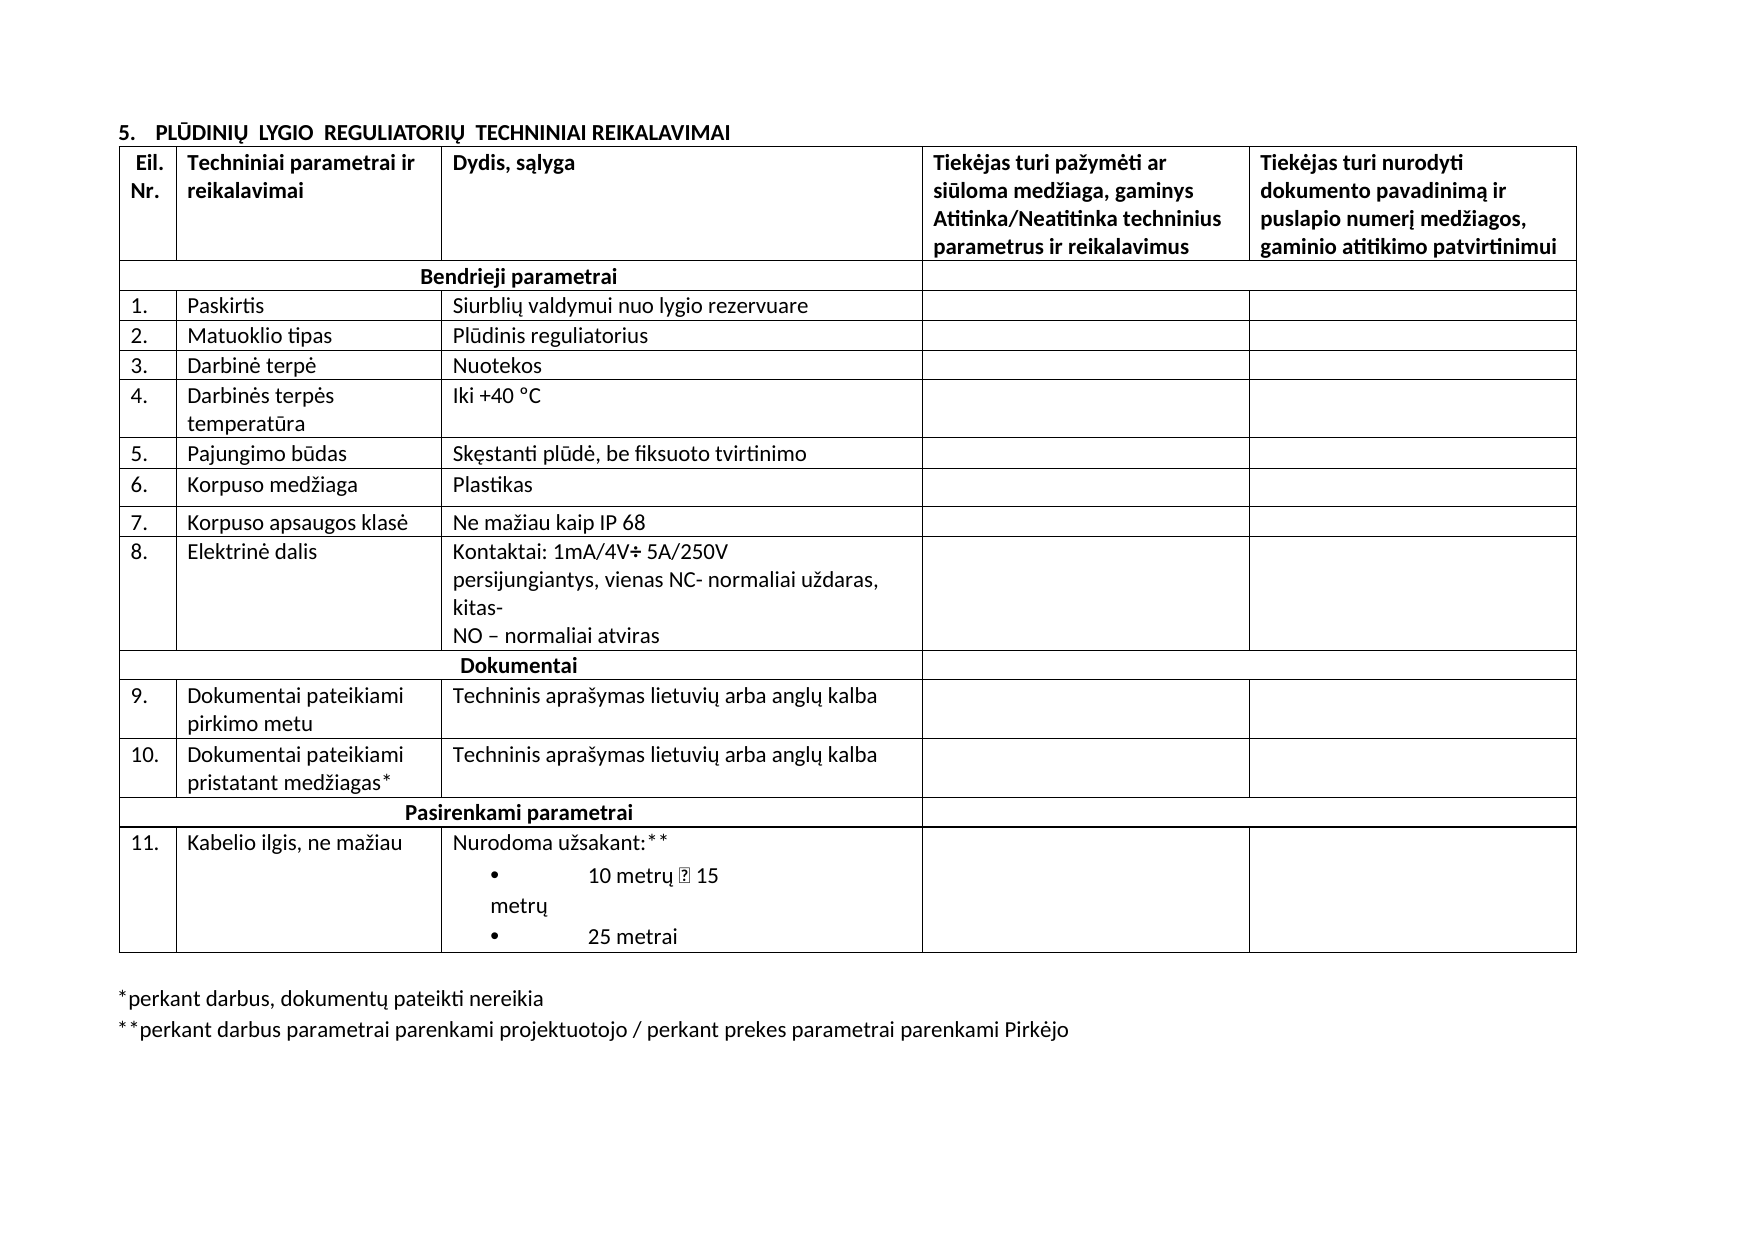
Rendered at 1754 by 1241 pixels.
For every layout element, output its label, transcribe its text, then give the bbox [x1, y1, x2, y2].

table_cell [923, 261, 1249, 290]
table_cell [1250, 321, 1576, 349]
table_cell 6. [120, 469, 176, 506]
table_header Tiekėjas turi nurodyti dokumento pavadinimą ir puslapio numerį medžiagos, gaminio atitikimo patvirtinimui [1250, 147, 1576, 260]
table_cell [923, 507, 1249, 536]
subtitle PLŪDINIŲ LYGIO REGULIATORIŲ TECHNINIAI REIKALAVIMAI [118, 118, 1577, 146]
text **perkant darbus parametrai parenkami projektuotojo / perkant prekes parametrai parenkami Pirkėjo [117, 1015, 1577, 1043]
table_cell Kabelio ilgis, ne mažiau [177, 828, 441, 952]
table_cell [923, 680, 1249, 738]
table_cell Korpuso apsaugos klasė [177, 507, 441, 536]
table_cell Techninis aprašymas lietuvių arba anglų kalba [442, 680, 922, 738]
table_cell [1249, 261, 1576, 290]
table_cell [923, 291, 1249, 320]
table_header Dydis, sąlyga [442, 147, 922, 260]
table_cell [1250, 828, 1576, 952]
table_cell [120, 261, 176, 290]
table_cell [923, 438, 1249, 468]
table_cell [1250, 438, 1576, 468]
table_cell Iki +40 ºC [442, 380, 922, 437]
table_cell Plūdinis reguliatorius [442, 321, 922, 349]
text *perkant darbus, dokumentų pateikti nereikia [117, 984, 1577, 1012]
table_cell Dokumentai pateikiami pirkimo metu [177, 680, 441, 738]
table_cell [923, 651, 1249, 679]
table_cell Dokumentai [176, 651, 922, 679]
table_cell [923, 537, 1249, 649]
table_cell [120, 651, 176, 679]
table_cell [1250, 680, 1576, 738]
table_cell Matuoklio tipas [177, 321, 441, 349]
table_cell 4. [120, 380, 176, 437]
table_cell Ne mažiau kaip IP 68 [442, 507, 922, 536]
table_cell Kontaktai: 1mA/4V÷ 5A/250V persijungiantys, vienas NC- normaliai uždaras, kitas- NO – normaliai atviras [442, 537, 922, 649]
table_cell Plastikas [442, 469, 922, 506]
table_cell 2. [120, 321, 176, 349]
table_cell [1249, 798, 1576, 826]
table_cell 3. [120, 351, 176, 379]
table_cell Darbinė terpė [177, 351, 441, 379]
table_cell [1250, 537, 1576, 649]
table_cell Nurodoma užsakant:** 10 metrų  15 metrų 25 metrai [442, 828, 922, 952]
table_cell 10. [120, 739, 176, 797]
table_cell [923, 351, 1249, 379]
table_cell 7. [120, 507, 176, 536]
table_cell [1250, 380, 1576, 437]
table_cell Korpuso medžiaga [177, 469, 441, 506]
table_header Techniniai parametrai ir reikalavimai [177, 147, 441, 260]
table_cell [923, 469, 1249, 506]
table_cell [923, 798, 1249, 826]
table_cell 5. [120, 438, 176, 468]
table_cell [923, 739, 1249, 797]
table_cell Darbinės terpės temperatūra [177, 380, 441, 437]
table_cell [923, 828, 1249, 952]
table_cell [1250, 469, 1576, 506]
table_cell 9. [120, 680, 176, 738]
table_cell Bendrieji parametrai [176, 261, 922, 290]
table_header Eil. Nr. [120, 147, 176, 260]
table_cell Nuotekos [442, 351, 922, 379]
table_cell [923, 380, 1249, 437]
table_cell [120, 798, 176, 826]
table_header Tiekėjas turi pažymėti ar siūloma medžiaga, gaminys Atitinka/Neatitinka techninius parametrus ir reikalavimus [923, 147, 1249, 260]
table_cell Skęstanti plūdė, be fiksuoto tvirtinimo [442, 438, 922, 468]
table_cell [1249, 651, 1576, 679]
table_cell Pasirenkami parametrai [176, 798, 922, 826]
table_cell 1. [120, 291, 176, 320]
table_cell Dokumentai pateikiami pristatant medžiagas* [177, 739, 441, 797]
table_cell 8. [120, 537, 176, 649]
table_cell [1250, 351, 1576, 379]
table_cell Siurblių valdymui nuo lygio rezervuare [442, 291, 922, 320]
table_cell 11. [120, 828, 176, 952]
table_cell [1250, 291, 1576, 320]
table_cell [923, 321, 1249, 349]
table_cell [1250, 507, 1576, 536]
table_cell Elektrinė dalis [177, 537, 441, 649]
table_cell Techninis aprašymas lietuvių arba anglų kalba [442, 739, 922, 797]
table_cell [1250, 739, 1576, 797]
table_cell Pajungimo būdas [177, 438, 441, 468]
table_cell Paskirtis [177, 291, 441, 320]
